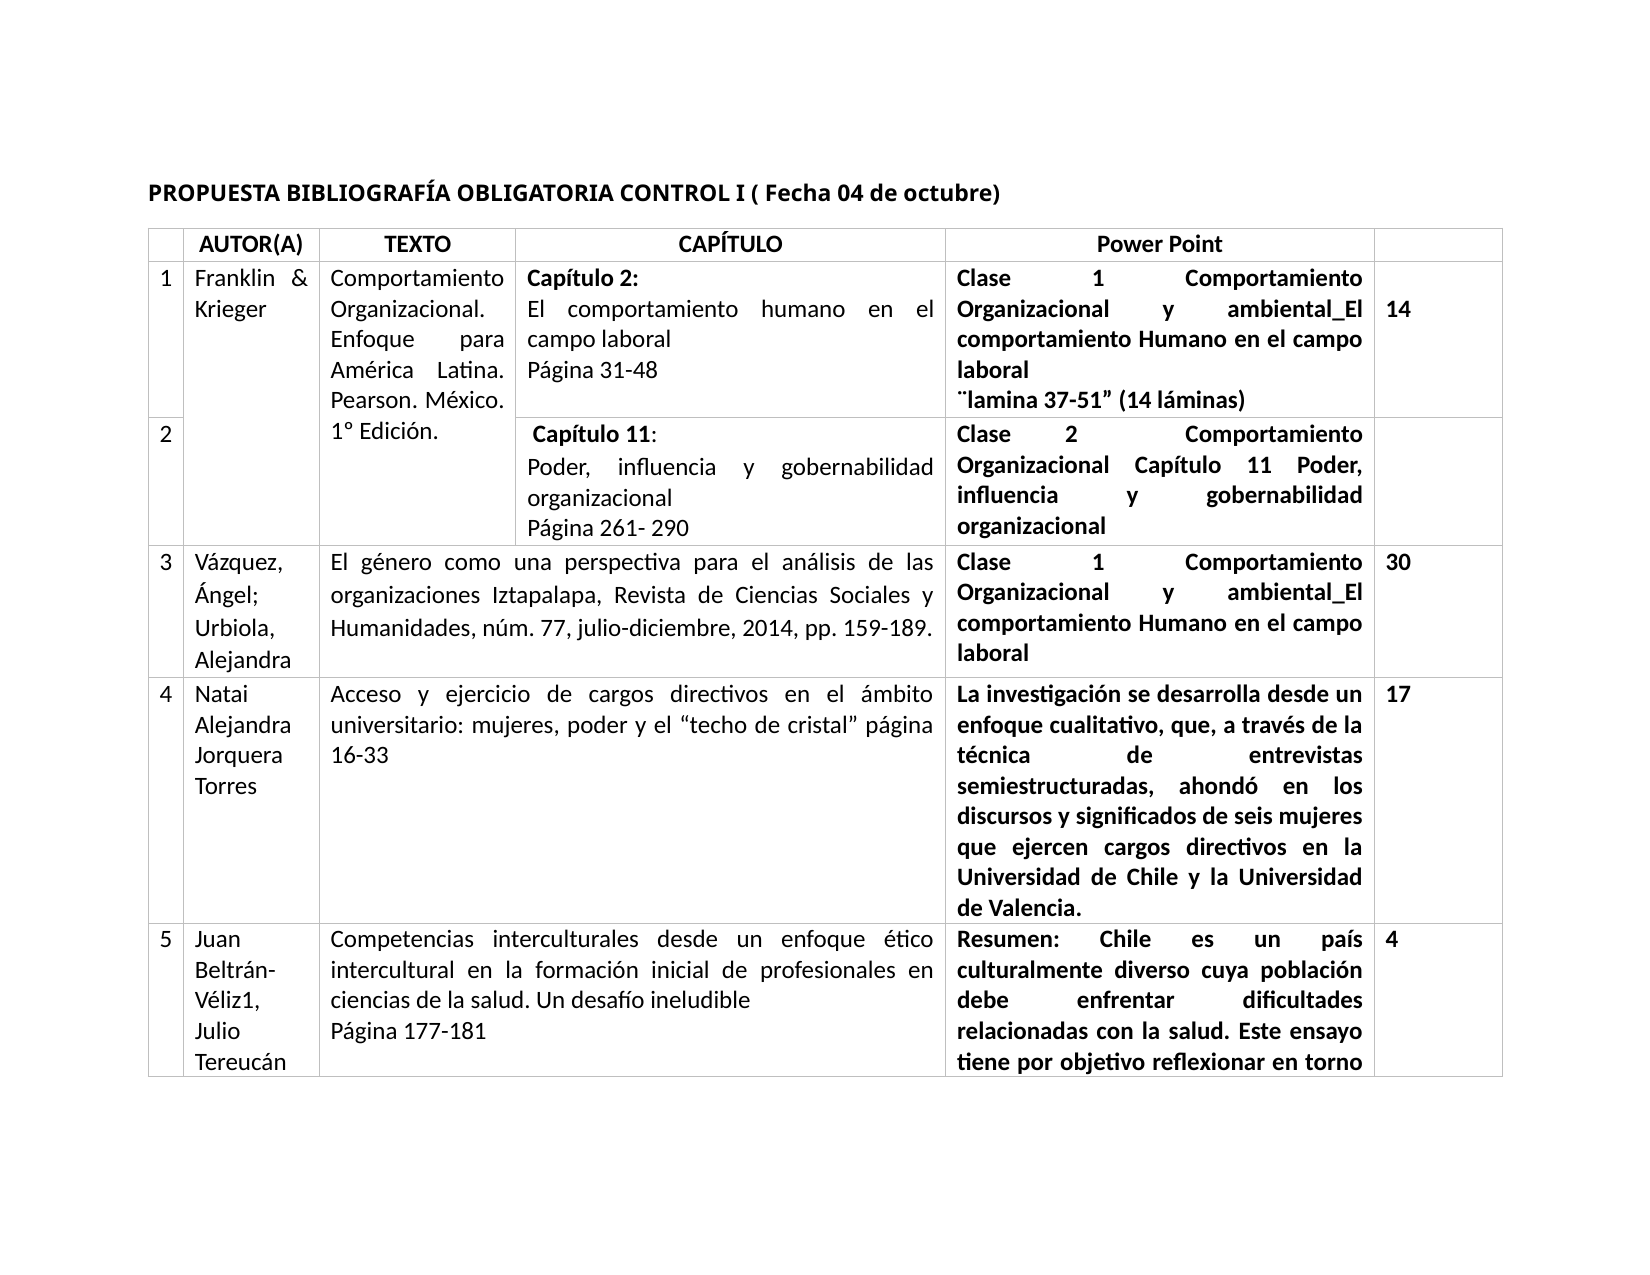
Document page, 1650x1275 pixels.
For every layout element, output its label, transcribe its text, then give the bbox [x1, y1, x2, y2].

table_cell Franklin & Krieger [184, 262, 319, 545]
table_header TEXTO [320, 229, 515, 261]
table_cell Clase 1 Comportamiento Organizacional y ambiental_El comportamiento Humano en el campo laboral ¨lamina 37-51” (14 láminas) [946, 262, 1374, 417]
table_cell Capítulo 11: Poder, influencia y gobernabilidad organizacional Página 261- 290 [516, 418, 945, 545]
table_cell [946, 924, 1374, 1076]
table_header [149, 229, 183, 261]
table_cell Clase 1 Comportamiento Organizacional y ambiental_El comportamiento Humano en el campo laboral [946, 546, 1374, 677]
table_cell Comportamiento Organizacional. Enfoque para América Latina. Pearson. México. 1º Edición. [320, 262, 515, 545]
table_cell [184, 924, 319, 1076]
table_cell 14 [1375, 262, 1502, 417]
table_header CAPÍTULO [516, 229, 945, 261]
table_cell Clase 2 Comportamiento Organizacional Capítulo 11 Poder, influencia y gobernabilidad organizacional [946, 418, 1374, 545]
table_cell 4 [1375, 924, 1502, 1076]
table_cell 17 [1375, 678, 1502, 922]
table_cell 3 [149, 546, 183, 677]
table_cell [320, 924, 945, 1076]
table_cell Natai Alejandra Jorquera Torres [184, 678, 319, 922]
table_cell [1375, 418, 1502, 545]
table_cell 30 [1375, 546, 1502, 677]
table_header [1375, 229, 1502, 261]
text PROPUESTA BIBLIOGRAFÍA OBLIGATORIA CONTROL I ( Fecha 04 de octubre) [148, 177, 1502, 208]
table_cell Vázquez, Ángel; Urbiola, Alejandra [184, 546, 319, 677]
table_cell 1 [149, 262, 183, 417]
table_header Power Point [946, 229, 1374, 261]
table_header AUTOR(A) [184, 229, 319, 261]
table_cell El género como una perspectiva para el análisis de las organizaciones Iztapalapa, Revista de Ciencias Sociales y Humanidades, núm. 77, julio-diciembre, 2014, pp. 159-189. [320, 546, 945, 677]
table_cell 4 [149, 678, 183, 922]
table_cell Acceso y ejercicio de cargos directivos en el ámbito universitario: mujeres, poder y el “techo de cristal” página 16-33 [320, 678, 945, 922]
table_cell Capítulo 2: El comportamiento humano en el campo laboral Página 31-48 [516, 262, 945, 417]
table_cell 5 [149, 924, 183, 1076]
table_cell 2 [149, 418, 183, 545]
table_cell La investigación se desarrolla desde un enfoque cualitativo, que, a través de la técnica de entrevistas semiestructuradas, ahondó en los discursos y significados de seis mujeres que ejercen cargos directivos en la Universidad de Chile y la Universidad de Valencia. [946, 678, 1374, 922]
